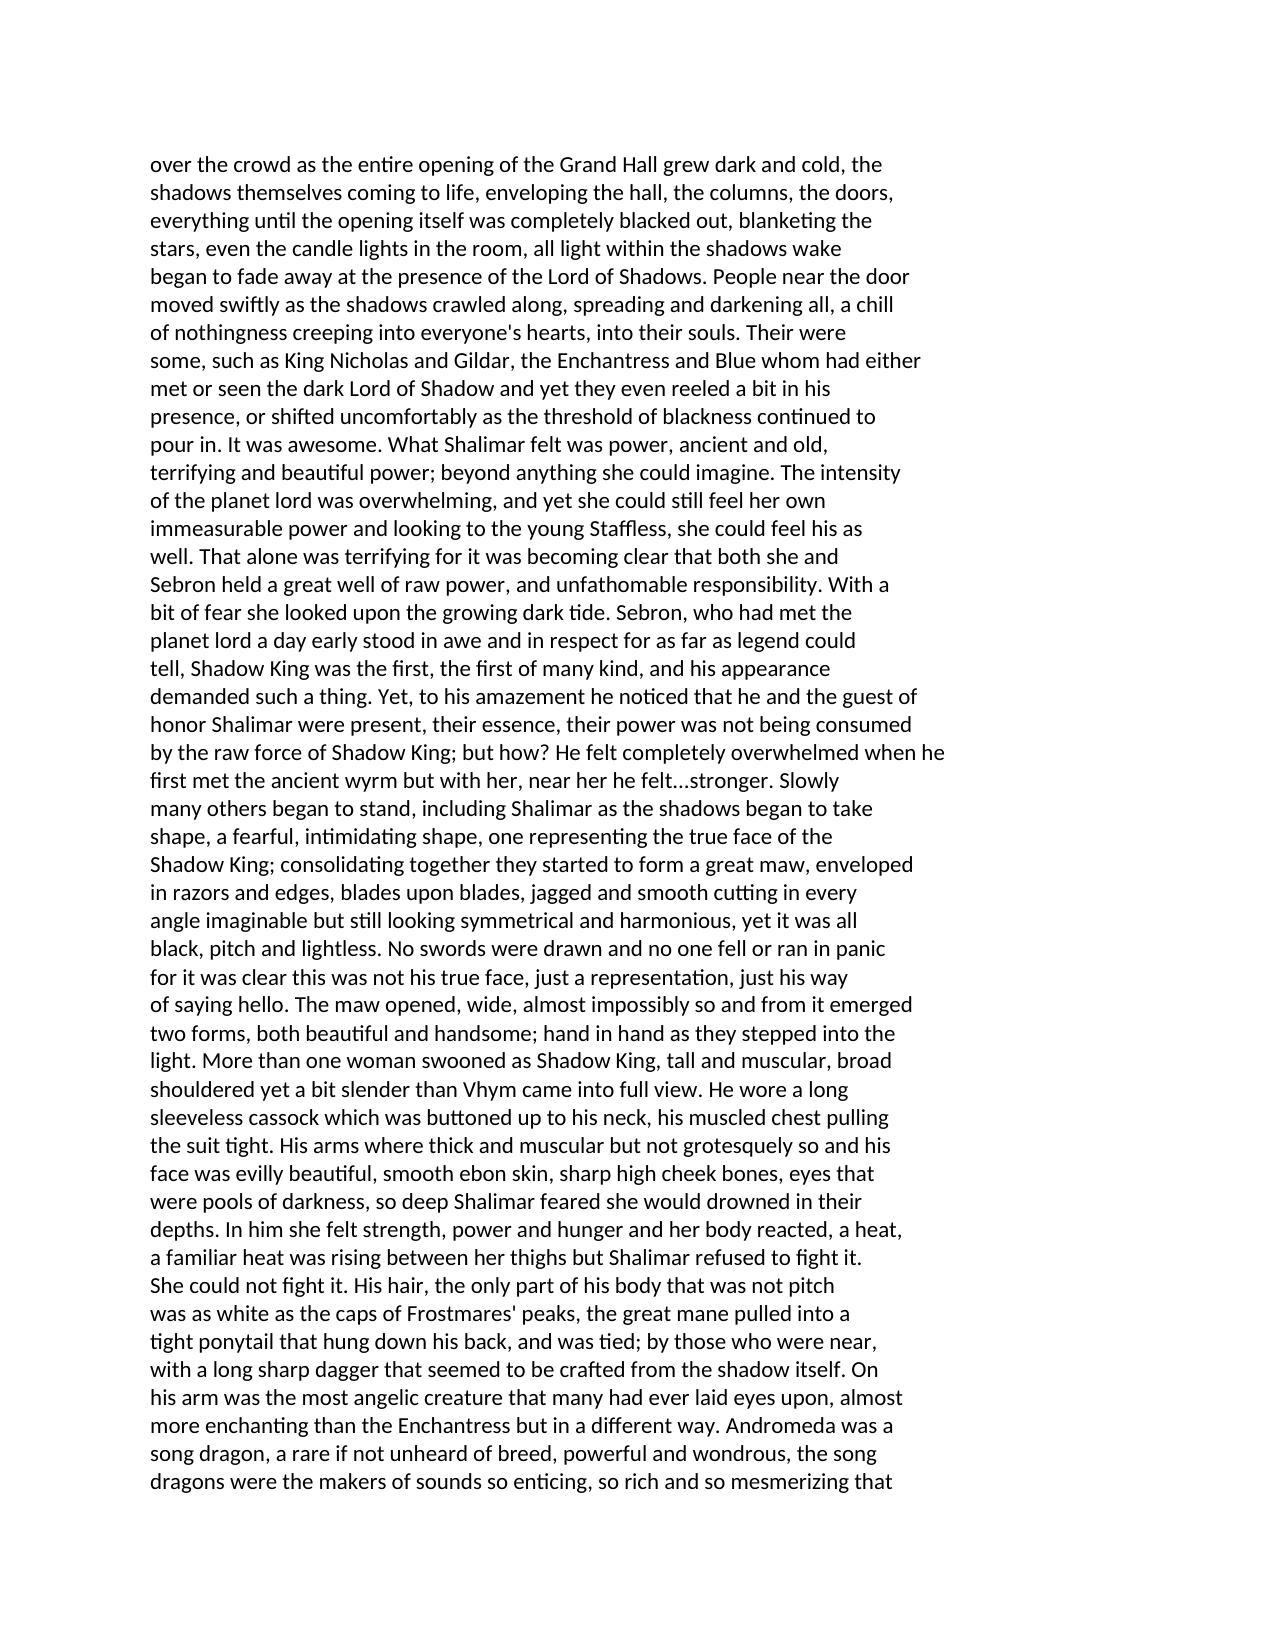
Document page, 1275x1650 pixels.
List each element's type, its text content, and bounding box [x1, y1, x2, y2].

text his arm was the most angelic creature that many had ever laid eyes upon, almost [150, 1383, 1125, 1411]
text light. More than one woman swooned as Shadow King, tall and muscular, broad [150, 1047, 1125, 1075]
text angle imaginable but still looking symmetrical and harmonious, yet it was all [150, 907, 1125, 934]
text by the raw force of Shadow King; but how? He felt completely overwhelmed when he [150, 738, 1125, 766]
text over the crowd as the entire opening of the Grand Hall grew dark and cold, the [150, 150, 1125, 178]
text planet lord a day early stood in awe and in respect for as far as legend could [150, 626, 1125, 654]
text She could not fight it. His hair, the only part of his body that was not pitch [150, 1271, 1125, 1299]
text sleeveless cassock which was buttoned up to his neck, his muscled chest pulling [150, 1103, 1125, 1131]
text black, pitch and lightless. No swords were drawn and no one fell or ran in panic [150, 934, 1125, 963]
text moved swiftly as the shadows crawled along, spreading and darkening all, a chill [150, 290, 1125, 318]
text shouldered yet a bit slender than Vhym came into full view. He wore a long [150, 1075, 1125, 1103]
text well. That alone was terrifying for it was becoming clear that both she and [150, 542, 1125, 570]
text shape, a fearful, intimidating shape, one representing the true face of the [150, 822, 1125, 851]
text in razors and edges, blades upon blades, jagged and smooth cutting in every [150, 878, 1125, 907]
text everything until the opening itself was completely blacked out, blanketing the [150, 206, 1125, 234]
text song dragon, a rare if not unheard of breed, powerful and wondrous, the song [150, 1439, 1125, 1467]
text a familiar heat was rising between her thighs but Shalimar refused to fight it. [150, 1243, 1125, 1271]
text first met the ancient wyrm but with her, near her he felt...stronger. Slowly [150, 766, 1125, 794]
text stars, even the candle lights in the room, all light within the shadows wake [150, 234, 1125, 262]
text terrifying and beautiful power; beyond anything she could imagine. The intensity [150, 458, 1125, 486]
text of saying hello. The maw opened, wide, almost impossibly so and from it emerged [150, 991, 1125, 1019]
text began to fade away at the presence of the Lord of Shadows. People near the door [150, 262, 1125, 290]
text for it was clear this was not his true face, just a representation, just his way [150, 963, 1125, 991]
text of nothingness creeping into everyone's hearts, into their souls. Their were [150, 318, 1125, 346]
text more enchanting than the Enchantress but in a different way. Andromeda was a [150, 1411, 1125, 1439]
text Shadow King; consolidating together they started to form a great maw, enveloped [150, 851, 1125, 878]
text with a long sharp dagger that seemed to be crafted from the shadow itself. On [150, 1355, 1125, 1383]
text of the planet lord was overwhelming, and yet she could still feel her own [150, 486, 1125, 514]
text bit of fear she looked upon the growing dark tide. Sebron, who had met the [150, 598, 1125, 626]
text face was evilly beautiful, smooth ebon skin, sharp high cheek bones, eyes that [150, 1159, 1125, 1187]
text honor Shalimar were present, their essence, their power was not being consumed [150, 710, 1125, 738]
text two forms, both beautiful and handsome; hand in hand as they stepped into the [150, 1019, 1125, 1047]
text was as white as the caps of Frostmares' peaks, the great mane pulled into a [150, 1299, 1125, 1327]
text Sebron held a great well of raw power, and unfathomable responsibility. With a [150, 570, 1125, 598]
text presence, or shifted uncomfortably as the threshold of blackness continued to [150, 402, 1125, 430]
text met or seen the dark Lord of Shadow and yet they even reeled a bit in his [150, 374, 1125, 402]
text shadows themselves coming to life, enveloping the hall, the columns, the doors, [150, 178, 1125, 206]
text were pools of darkness, so deep Shalimar feared she would drowned in their [150, 1187, 1125, 1215]
text pour in. It was awesome. What Shalimar felt was power, ancient and old, [150, 430, 1125, 458]
text dragons were the makers of sounds so enticing, so rich and so mesmerizing that [150, 1467, 1125, 1495]
text depths. In him she felt strength, power and hunger and her body reacted, a heat, [150, 1215, 1125, 1243]
text the suit tight. His arms where thick and muscular but not grotesquely so and his [150, 1131, 1125, 1159]
text some, such as King Nicholas and Gildar, the Enchantress and Blue whom had either [150, 346, 1125, 374]
text tight ponytail that hung down his back, and was tied; by those who were near, [150, 1327, 1125, 1355]
text tell, Shadow King was the first, the first of many kind, and his appearance [150, 654, 1125, 682]
text demanded such a thing. Yet, to his amazement he noticed that he and the guest of [150, 682, 1125, 710]
text many others began to stand, including Shalimar as the shadows began to take [150, 794, 1125, 822]
text immeasurable power and looking to the young Staffless, she could feel his as [150, 514, 1125, 542]
